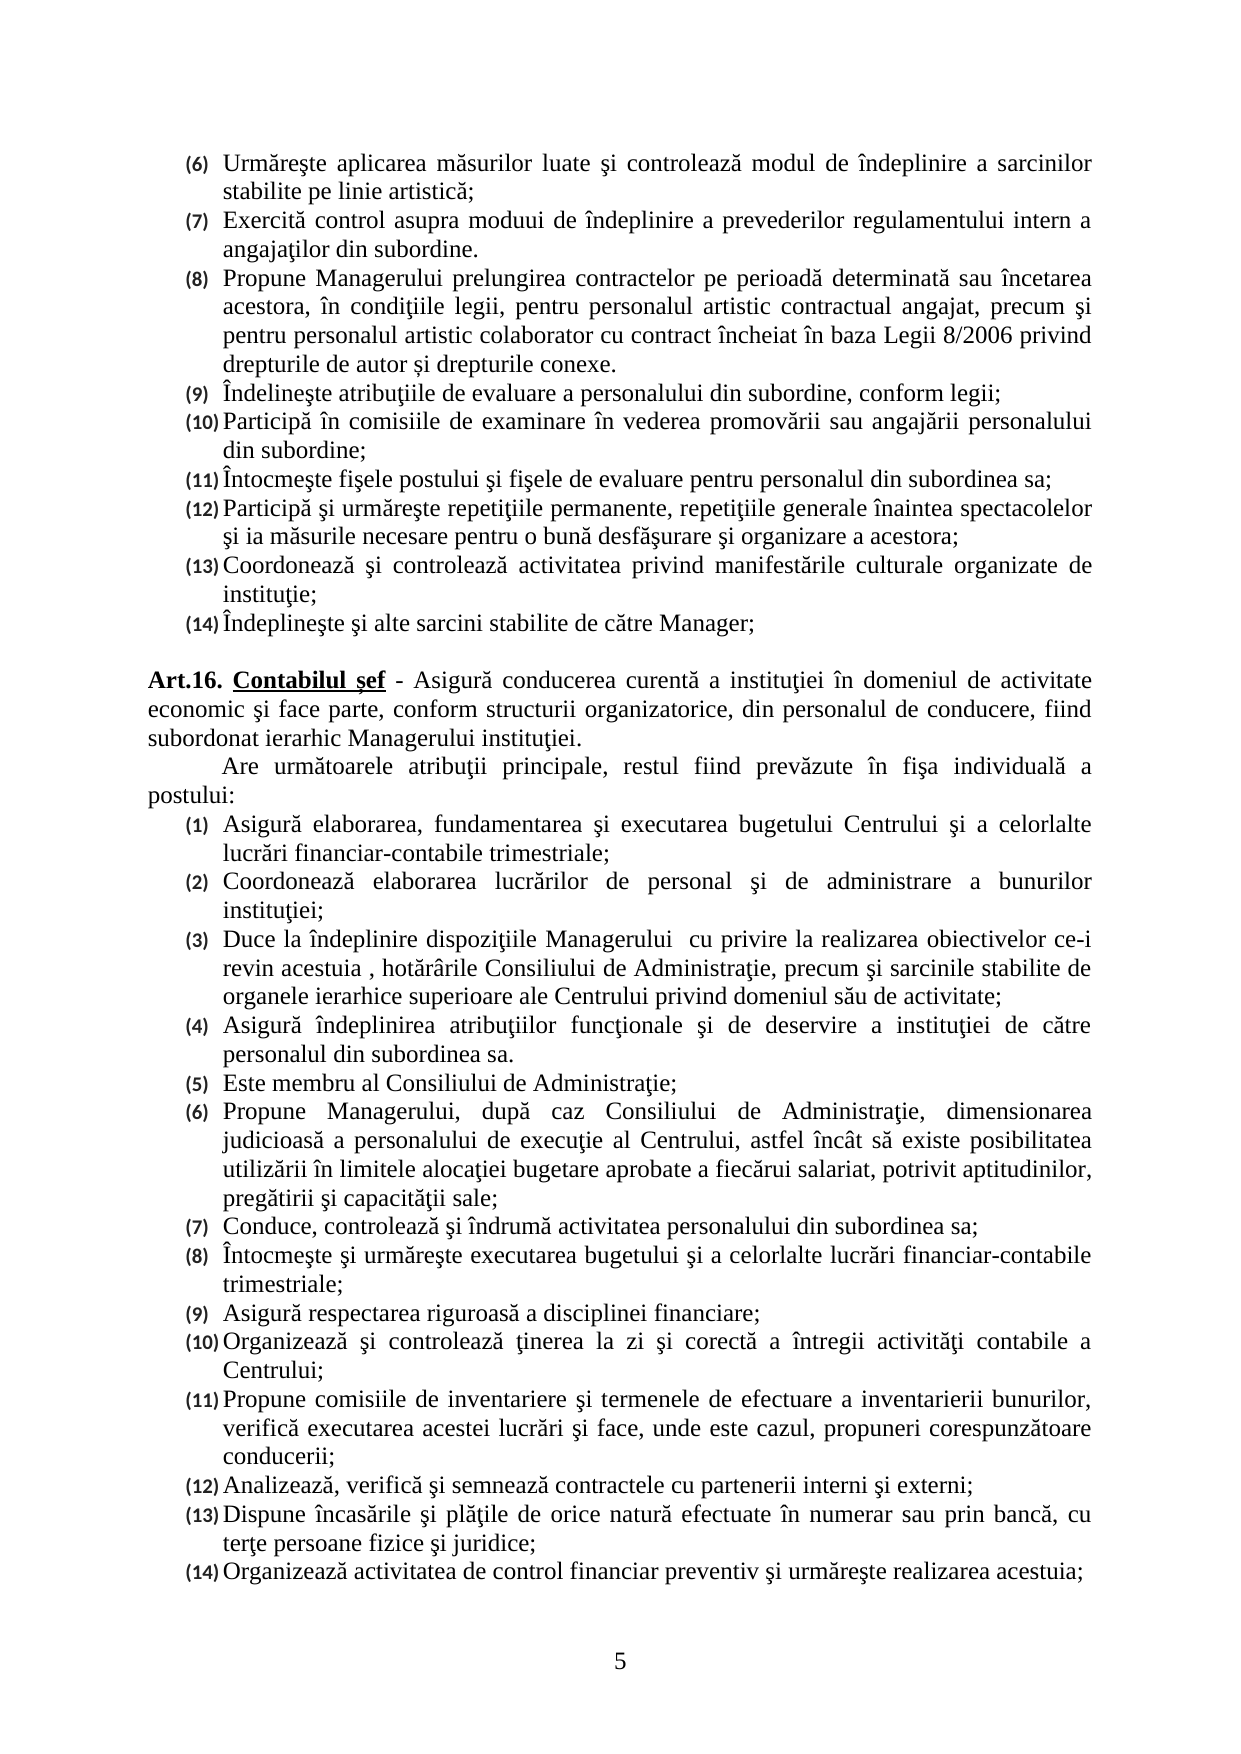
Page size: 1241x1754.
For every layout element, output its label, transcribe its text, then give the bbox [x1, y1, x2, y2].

list Organizează şi controlează ţinerea la zi şi corectă a întregii activităţi contabile a Centrului; [185, 1326, 1093, 1384]
text Art.16. Contabilul șef - Asigură conducerea curentă a instituţiei în domeniul de activitate economic şi face parte, conform structurii organizatorice, din personalul de conducere, fiind subordonat ierarhic Managerului instituţiei. [148, 665, 1093, 751]
list Analizează, verifică şi semnează contractele cu partenerii interni şi externi; [185, 1470, 1093, 1499]
list Îndeplineşte şi alte sarcini stabilite de către Manager; [185, 608, 1093, 636]
list Conduce, controlează şi îndrumă activitatea personalului din subordinea sa; [185, 1211, 1093, 1240]
list Îndelineşte atribuţiile de evaluare a personalului din subordine, conform legii; [185, 378, 1093, 406]
list Duce la îndeplinire dispoziţiile Managerului cu privire la realizarea obiectivelor ce-i revin acestuia , hotărârile Consiliului de Administraţie, precum şi sarcinile stabilite de organele ierarhice superioare ale Centrului privind domeniul său de activitate; [185, 924, 1093, 1010]
text Are următoarele atribuţii principale, restul fiind prevăzute în fişa individuală a postului: [148, 751, 1093, 809]
list Asigură elaborarea, fundamentarea şi executarea bugetului Centrului şi a celorlalte lucrări financiar-contabile trimestriale; [185, 809, 1093, 866]
list Propune comisiile de inventariere şi termenele de efectuare a inventarierii bunurilor, verifică executarea acestei lucrări şi face, unde este cazul, propuneri corespunzătoare conducerii; [185, 1384, 1093, 1470]
list Întocmeşte şi urmăreşte executarea bugetului şi a celorlalte lucrări financiar-contabile trimestriale; [185, 1240, 1093, 1298]
list Propune Managerului prelungirea contractelor pe perioadă determinată sau încetarea acestora, în condiţiile legii, pentru personalul artistic contractual angajat, precum şi pentru personalul artistic colaborator cu contract încheiat în baza Legii 8/2006 privind drepturile de autor și drepturile conexe. [185, 263, 1093, 378]
list Propune Managerului, după caz Consiliului de Administraţie, dimensionarea judicioasă a personalului de execuţie al Centrului, astfel încât să existe posibilitatea utilizării în limitele alocaţiei bugetare aprobate a fiecărui salariat, potrivit aptitudinilor, pregătirii şi capacităţii sale; [185, 1096, 1093, 1211]
list Coordonează elaborarea lucrărilor de personal şi de administrare a bunurilor instituţiei; [185, 866, 1093, 924]
list Este membru al Consiliului de Administraţie; [185, 1068, 1093, 1096]
list Dispune încasările şi plăţile de orice natură efectuate în numerar sau prin bancă, cu terţe persoane fizice şi juridice; [185, 1499, 1093, 1556]
list Întocmeşte fişele postului şi fişele de evaluare pentru personalul din subordinea sa; [185, 464, 1093, 493]
list Urmăreşte aplicarea măsurilor luate şi controlează modul de îndeplinire a sarcinilor stabilite pe linie artistică; [185, 148, 1093, 205]
list Organizează activitatea de control financiar preventiv şi urmăreşte realizarea acestuia; [185, 1556, 1093, 1585]
list Coordonează şi controlează activitatea privind manifestările culturale organizate de instituţie; [185, 550, 1093, 608]
list Asigură respectarea riguroasă a disciplinei financiare; [185, 1298, 1093, 1326]
list Asigură îndeplinirea atribuţiilor funcţionale şi de deservire a instituţiei de către personalul din subordinea sa. [185, 1010, 1093, 1068]
list Participă şi urmăreşte repetiţiile permanente, repetiţiile generale înaintea spectacolelor şi ia măsurile necesare pentru o bună desfăşurare şi organizare a acestora; [185, 493, 1093, 550]
list Participă în comisiile de examinare în vederea promovării sau angajării personalului din subordine; [185, 406, 1093, 464]
list Exercită control asupra moduui de îndeplinire a prevederilor regulamentului intern a angajaţilor din subordine. [185, 205, 1093, 263]
